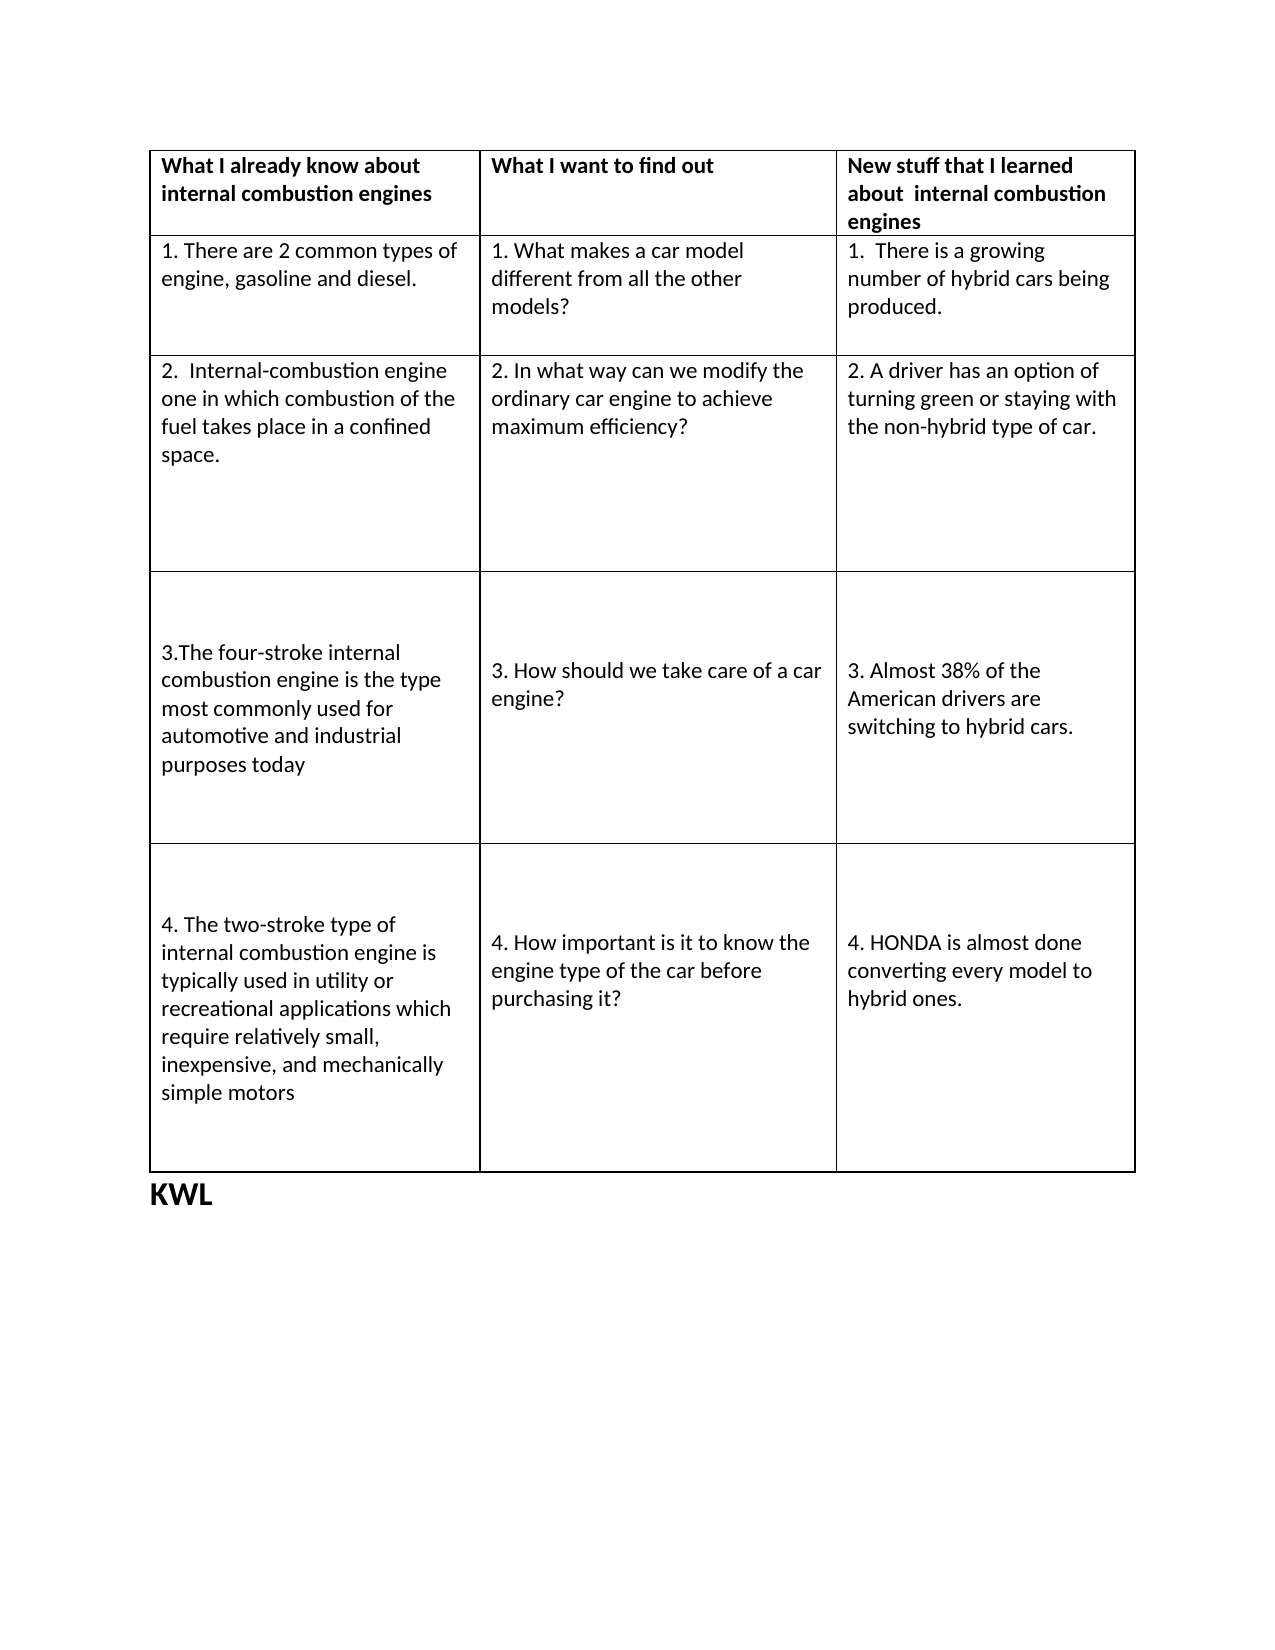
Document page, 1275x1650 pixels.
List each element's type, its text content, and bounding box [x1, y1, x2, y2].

table_header What I already know about internal combustion engines [151, 151, 479, 235]
table_cell 1. What makes a car model different from all the other models? [481, 236, 836, 355]
table_cell 2. Internal-combustion engine one in which combustion of the fuel takes place in a confined space. [151, 356, 479, 571]
table_cell 3.The four-stroke internal combustion engine is the type most commonly used for automotive and industrial purposes today [151, 572, 479, 843]
table_cell 2. In what way can we modify the ordinary car engine to achieve maximum efficiency? [481, 356, 836, 571]
table_header New stuff that I learned about internal combustion engines [837, 151, 1134, 235]
table_cell 4. HONDA is almost done converting every model to hybrid ones. [837, 844, 1134, 1171]
text KWL [150, 1173, 1125, 1213]
table_cell 1. There are 2 common types of engine, gasoline and diesel. [151, 236, 479, 355]
table_cell 3. How should we take care of a car engine? [481, 572, 836, 843]
table_cell 4. The two-stroke type of internal combustion engine is typically used in utility or recreational applications which require relatively small, inexpensive, and mechanically simple motors [151, 844, 479, 1171]
table_header What I want to find out [481, 151, 836, 235]
table_cell 2. A driver has an option of turning green or staying with the non-hybrid type of car. [837, 356, 1134, 571]
table_cell 3. Almost 38% of the American drivers are switching to hybrid cars. [837, 572, 1134, 843]
table_cell 1. There is a growing number of hybrid cars being produced. [837, 236, 1134, 355]
table_cell 4. How important is it to know the engine type of the car before purchasing it? [481, 844, 836, 1171]
